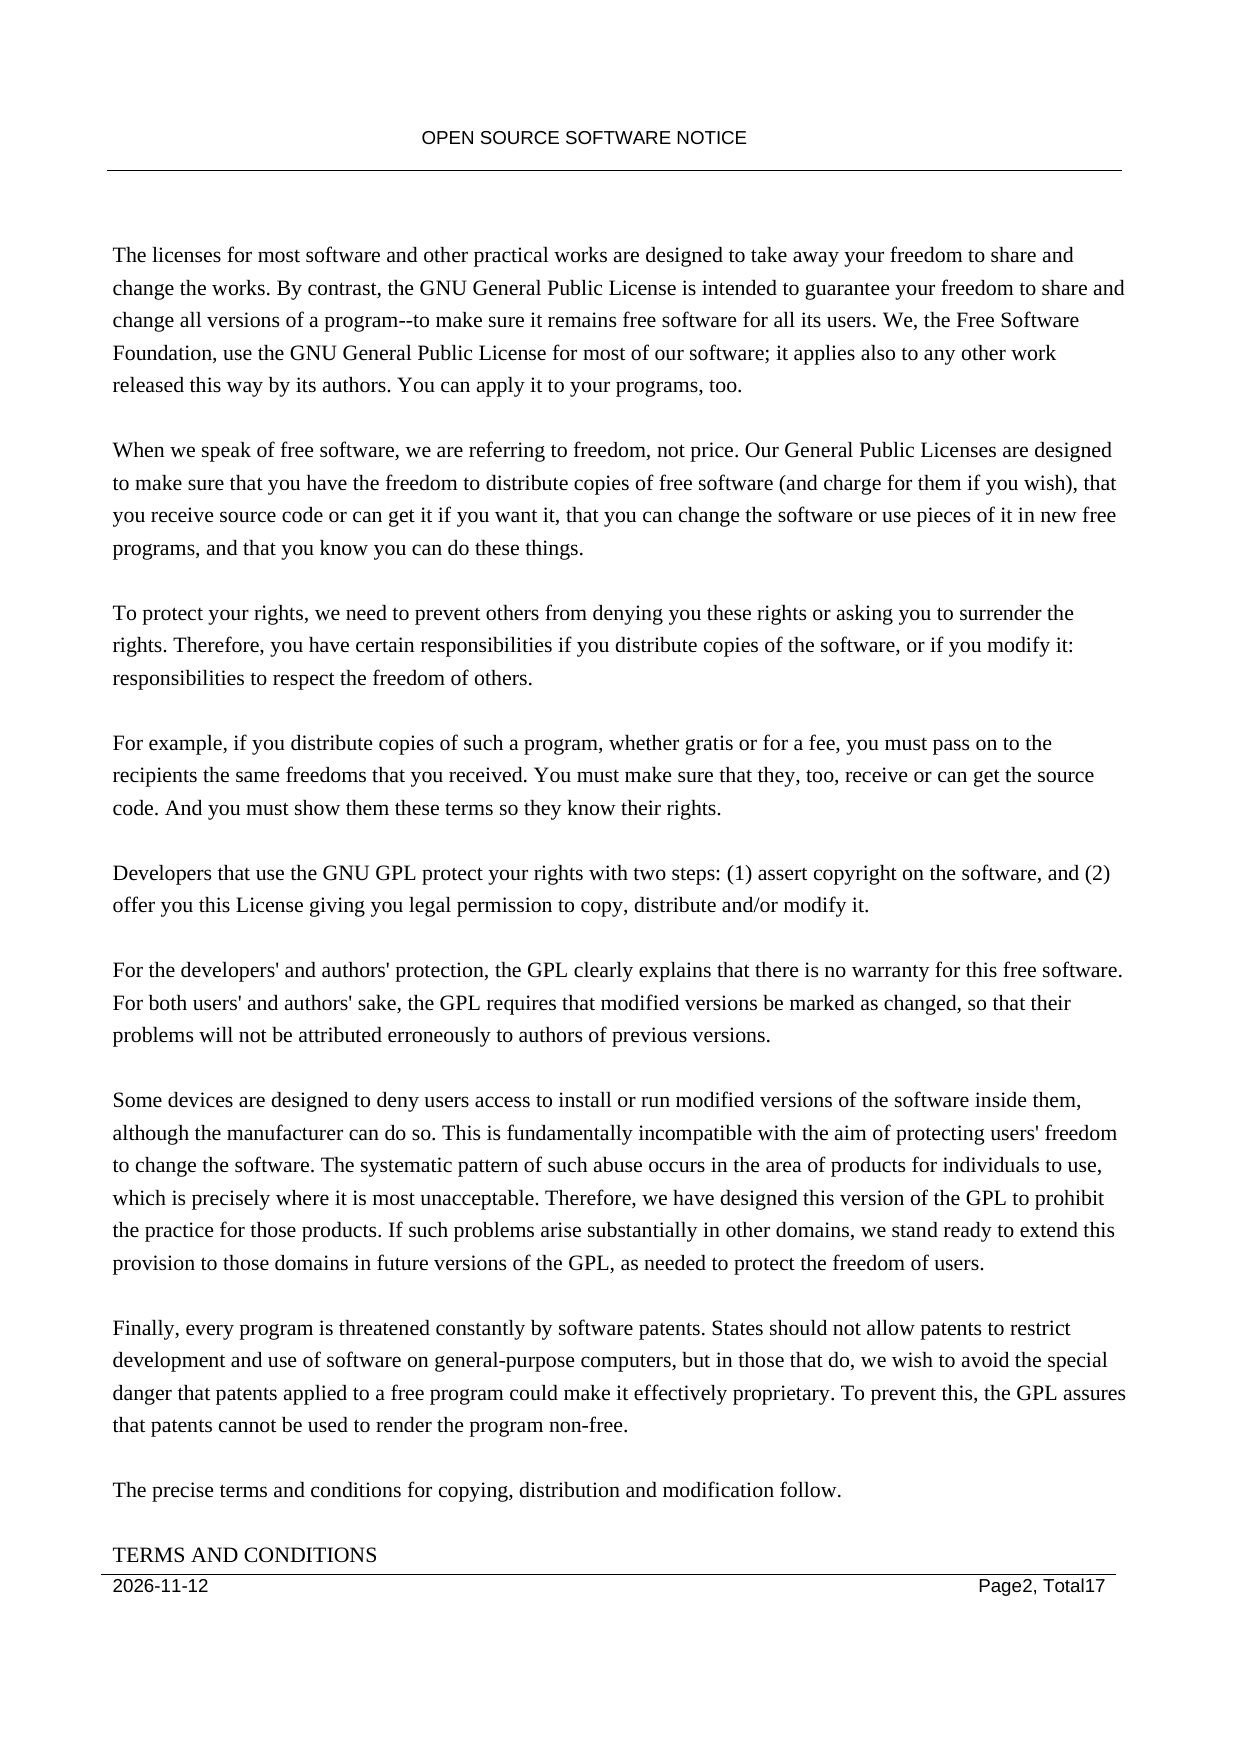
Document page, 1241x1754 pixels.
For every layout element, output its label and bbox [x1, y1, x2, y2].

text [112, 206, 1128, 1571]
